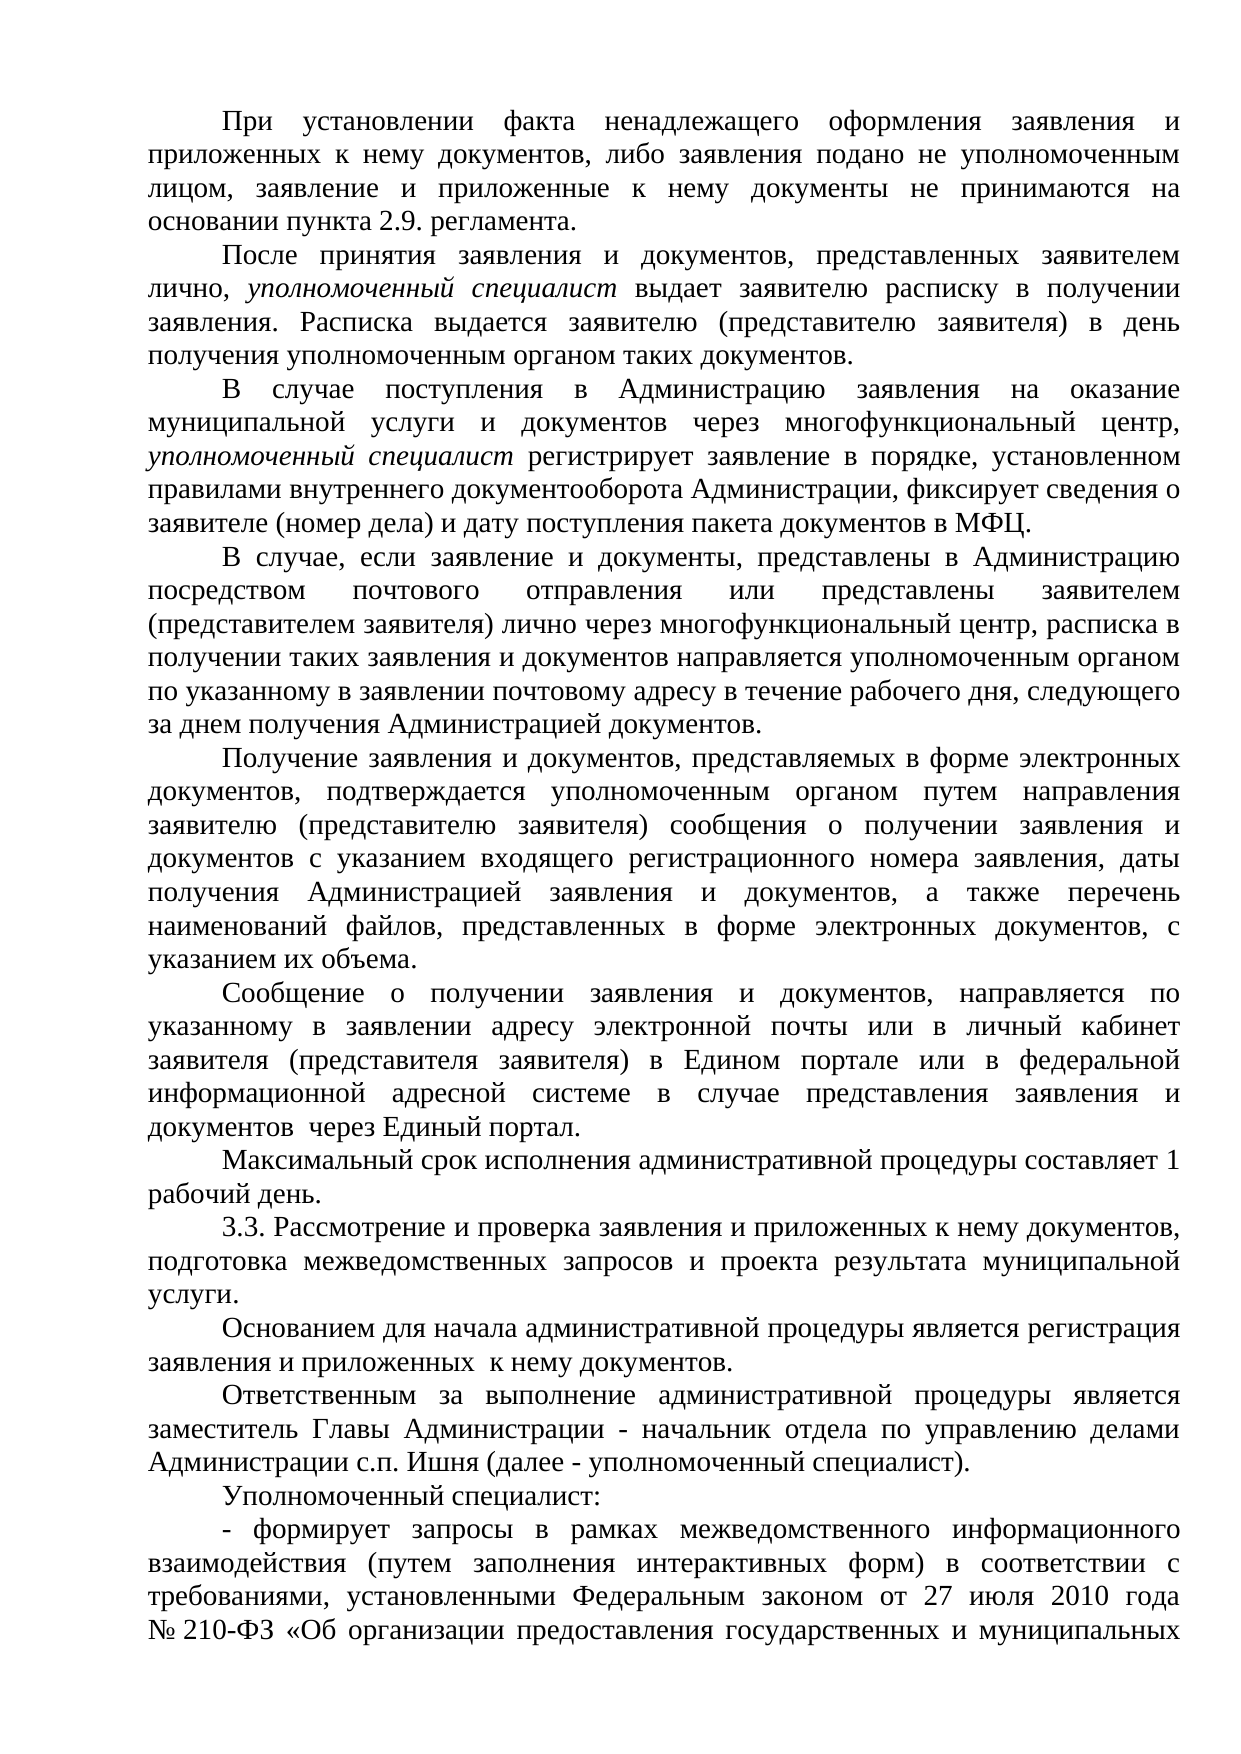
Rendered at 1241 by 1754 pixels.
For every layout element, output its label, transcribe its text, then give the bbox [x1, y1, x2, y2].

text 3.3. Рассмотрение и проверка заявления и приложенных к нему документов, подготовка межведомственных запросов и проекта результата муниципальной услуги. [148, 1209, 1181, 1310]
text Основанием для начала административной процедуры является регистрация заявления и приложенных к нему документов. [148, 1310, 1181, 1377]
text Ответственным за выполнение административной процедуры является заместитель Главы Администрации - начальник отдела по управлению делами Администрации с.п. Ишня (далее - уполномоченный специалист). [148, 1377, 1181, 1478]
text При установлении факта ненадлежащего оформления заявления и приложенных к нему документов, либо заявления подано не уполномоченным лицом, заявление и приложенные к нему документы не принимаются на основании пункта 2.9. регламента. [148, 103, 1181, 237]
text После принятия заявления и документов, представленных заявителем лично, уполномоченный специалист выдает заявителю расписку в получении заявления. Расписка выдается заявителю (представителю заявителя) в день получения уполномоченным органом таких документов. [148, 237, 1181, 371]
text Сообщение о получении заявления и документов, направляется по указанному в заявлении адресу электронной почты или в личный кабинет заявителя (представителя заявителя) в Едином портале или в федеральной информационной адресной системе в случае представления заявления и документов через Единый портал. [148, 975, 1181, 1142]
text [148, 1511, 1181, 1646]
text В случае поступления в Администрацию заявления на оказание муниципальной услуги и документов через многофункциональный центр, уполномоченный специалист регистрирует заявление в порядке, установленном правилами внутреннего документооборота Администрации, фиксирует сведения о заявителе (номер дела) и дату поступления пакета документов в МФЦ. [148, 371, 1181, 539]
text Максимальный срок исполнения административной процедуры составляет 1 рабочий день. [148, 1142, 1181, 1209]
text Уполномоченный специалист: [148, 1478, 1181, 1511]
text Получение заявления и документов, представляемых в форме электронных документов, подтверждается уполномоченным органом путем направления заявителю (представителю заявителя) сообщения о получении заявления и документов с указанием входящего регистрационного номера заявления, даты получения Администрацией заявления и документов, а также перечень наименований файлов, представленных в форме электронных документов, с указанием их объема. [148, 740, 1181, 975]
text В случае, если заявление и документы, представлены в Администрацию посредством почтового отправления или представлены заявителем (представителем заявителя) лично через многофункциональный центр, расписка в получении таких заявления и документов направляется уполномоченным органом по указанному в заявлении почтовому адресу в течение рабочего дня, следующего за днем получения Администрацией документов. [148, 539, 1181, 740]
